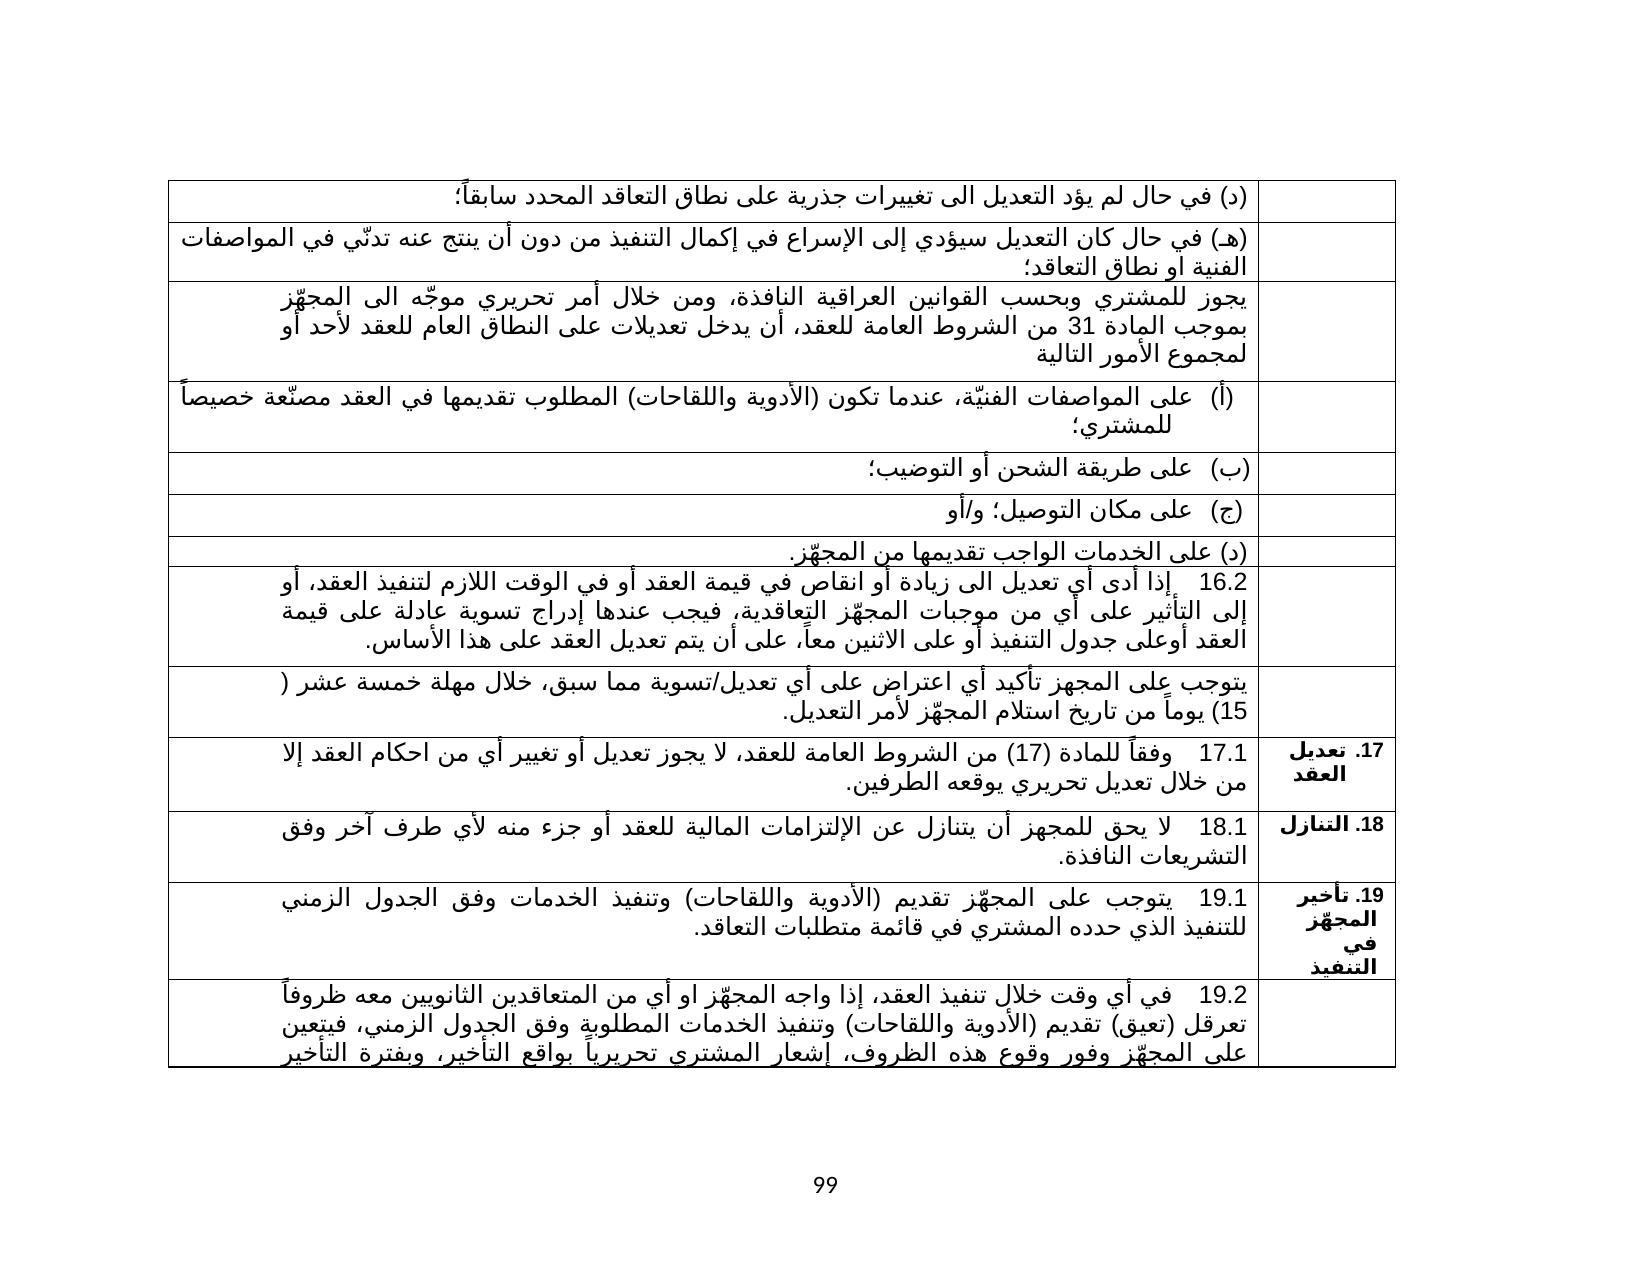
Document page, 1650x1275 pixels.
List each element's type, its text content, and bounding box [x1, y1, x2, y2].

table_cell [169, 980, 1258, 1066]
table_cell 17. تعديل العقد [1259, 738, 1395, 811]
table_cell [1259, 980, 1395, 1066]
table_cell (د) على الخدمات الواجب تقديمها من المجهّز. [169, 537, 1258, 566]
table_cell 16.2 إذا أدى أي تعديل الى زيادة أو انقاص في قيمة العقد أو في الوقت اللازم لتنفيذ العقد، أو إلى التأثير على أي من موجبات المجهّز التعاقدية، فيجب عندها إدراج تسوية عادلة على قيمة العقد أوعلى جدول التنفيذ أو على الاثنين معاً، على أن يتم تعديل العقد على هذا الأساس. [169, 567, 1258, 666]
table_cell 19. تأخير المجهّز في التنفيذ [1259, 883, 1395, 979]
table_cell 19.1 يتوجب على المجهّز تقديم (الأدوية واللقاحات) وتنفيذ الخدمات وفق الجدول الزمني للتنفيذ الذي حدده المشتري في قائمة متطلبات التعاقد. [169, 883, 1258, 979]
table_cell [1259, 537, 1395, 566]
table_cell 17.1 وفقاً للمادة (17) من الشروط العامة للعقد، لا يجوز تعديل أو تغيير أي من احكام العقد إلا من خلال تعديل تحريري يوقعه الطرفين. [169, 738, 1258, 811]
table_cell [1259, 181, 1395, 222]
table_cell (هـ) في حال كان التعديل سيؤدي إلى الإسراع في إكمال التنفيذ من دون أن ينتج عنه تدنّي في المواصفات الفنية او نطاق التعاقد؛ [169, 223, 1258, 281]
table_cell [1259, 223, 1395, 281]
table_cell على المواصفات الفنيّة، عندما تكون (الأدوية واللقاحات) المطلوب تقديمها في العقد مصنّعة خصيصاً للمشتري؛ [169, 382, 1258, 452]
table_cell على مكان التوصيل؛ و/أو [169, 495, 1258, 536]
table_cell (د) في حال لم يؤد التعديل الى تغييرات جذرية على نطاق التعاقد المحدد سابقاً؛ [169, 181, 1258, 222]
table_cell [1259, 382, 1395, 452]
table_cell يتوجب على المجهز تأكيد أي اعتراض على أي تعديل/تسوية مما سبق، خلال مهلة خمسة عشر (15) يوماً من تاريخ استلام المجهّز لأمر التعديل. [169, 667, 1258, 737]
table_cell على طريقة الشحن أو التوضيب؛ [169, 453, 1258, 494]
table_cell [1259, 453, 1395, 494]
table_cell [1259, 282, 1395, 381]
table_cell [1259, 667, 1395, 737]
table_cell يجوز للمشتري وبحسب القوانين العراقية النافذة، ومن خلال أمر تحريري موجّه الى المجهّز بموجب المادة 31 من الشروط العامة للعقد، أن يدخل تعديلات على النطاق العام للعقد لأحد أو لمجموع الأمور التالية [169, 282, 1258, 381]
table_cell [1259, 495, 1395, 536]
table_cell [1259, 567, 1395, 666]
table_cell 18.1 لا يحق للمجهز أن يتنازل عن الإلتزامات المالية للعقد أو جزء منه لأي طرف آخر وفق التشريعات النافذة. [169, 812, 1258, 882]
table_cell 18. التنازل [1259, 812, 1395, 882]
